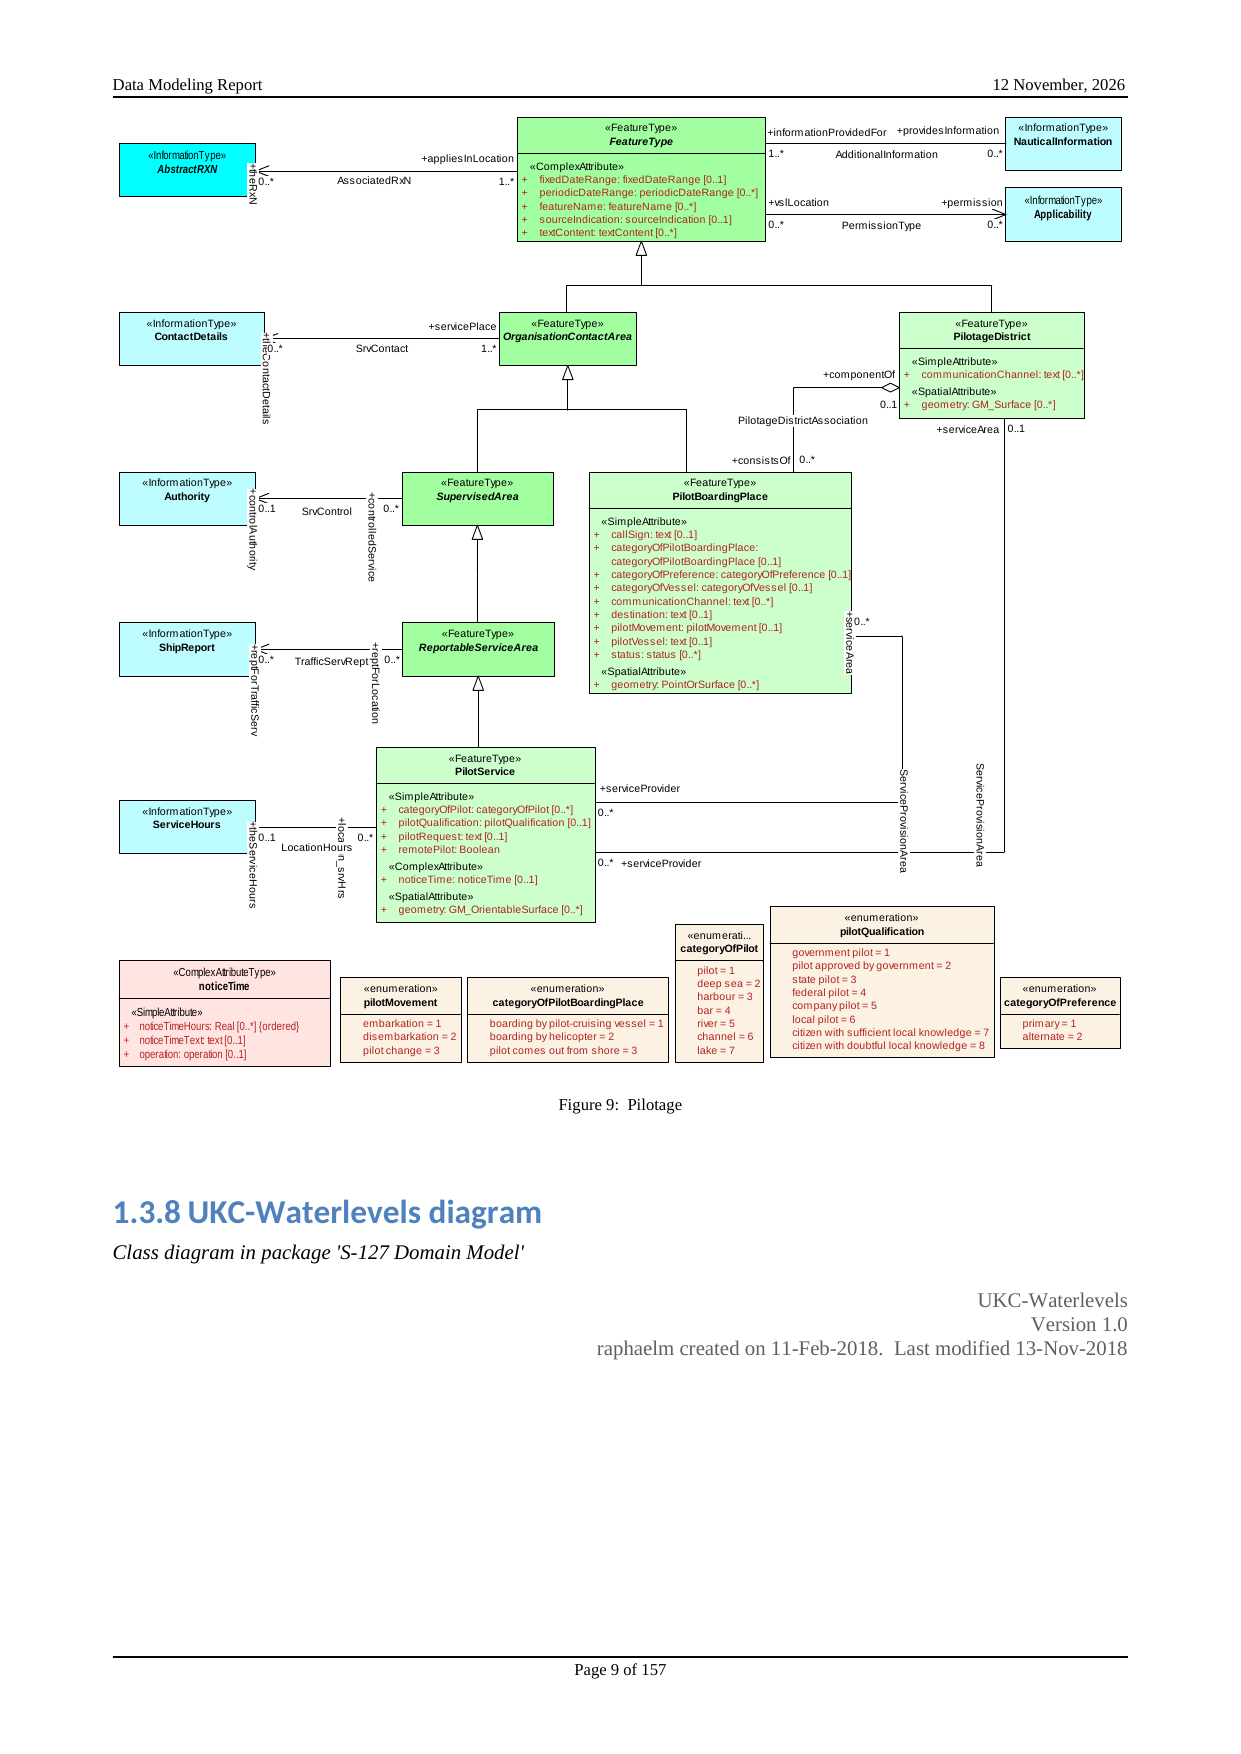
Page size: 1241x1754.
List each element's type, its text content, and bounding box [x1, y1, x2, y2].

text raphaelm created on 11-Feb-2018. Last modified 13-Nov-2018 [112, 1336, 1128, 1360]
subtitle UKC-Waterlevels diagram [112, 1191, 1128, 1232]
text Class diagram in package 'S-127 Domain Model' [112, 1240, 1128, 1264]
text Version 1.0 [112, 1312, 1128, 1336]
text UKC-Waterlevels [112, 1288, 1128, 1312]
text Pilotage [112, 1095, 1128, 1114]
